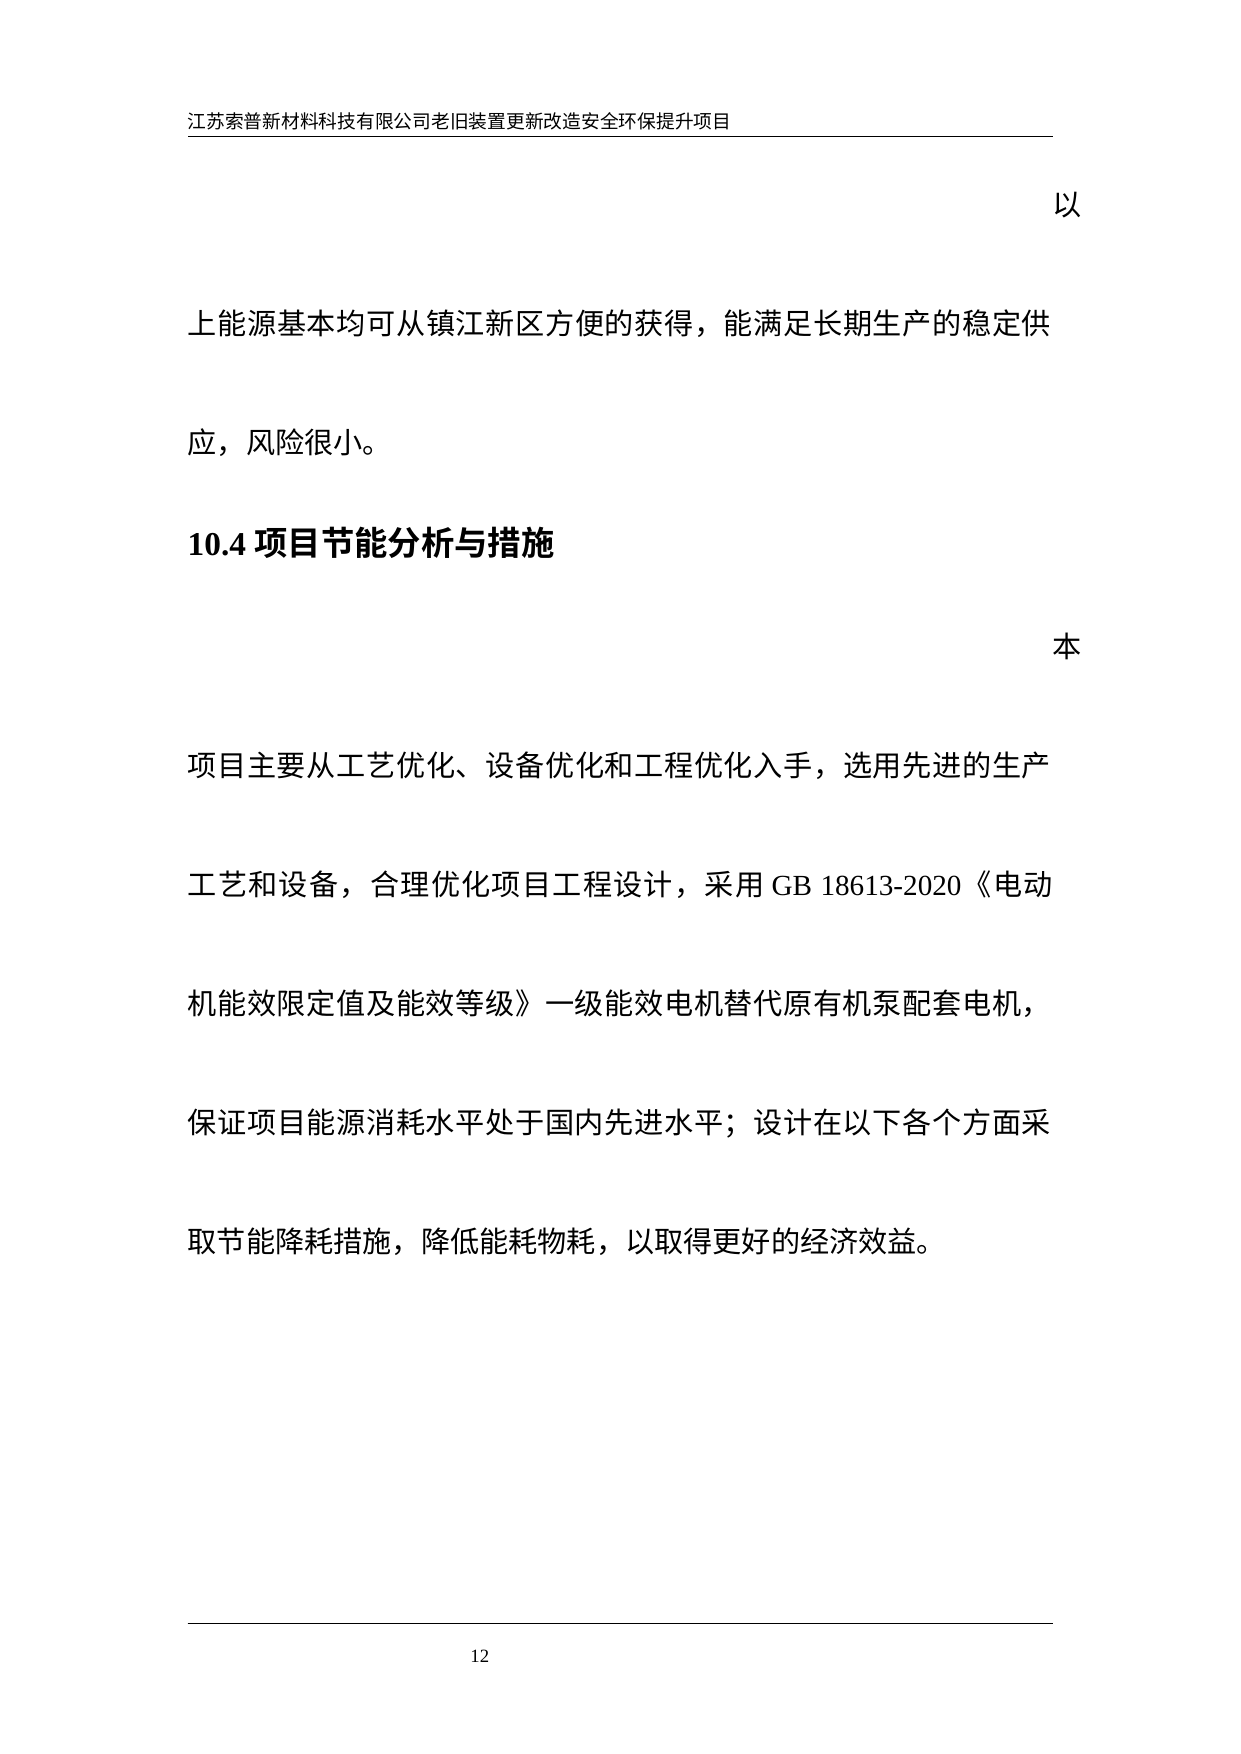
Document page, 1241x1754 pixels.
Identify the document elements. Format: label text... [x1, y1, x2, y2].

subtitle 项目节能分析与措施 [187, 501, 1053, 581]
text 以上能源基本均可从镇江新区方便的获得，能满足长期生产的稳定供应，风险很小。 [187, 163, 1053, 480]
text 本项目主要从工艺优化、设备优化和工程优化入手，选用先进的生产工艺和设备，合理优化项目工程设计，采用GB 18613-2020《电动机能效限定值及能效等级》一级能效电机替代原有机泵配套电机，保证项目能源消耗水平处于国内先进水平；设计在以下各个方面采取节能降耗措施，降低能耗物耗，以取得更好的经济效益。 [187, 605, 1053, 1279]
